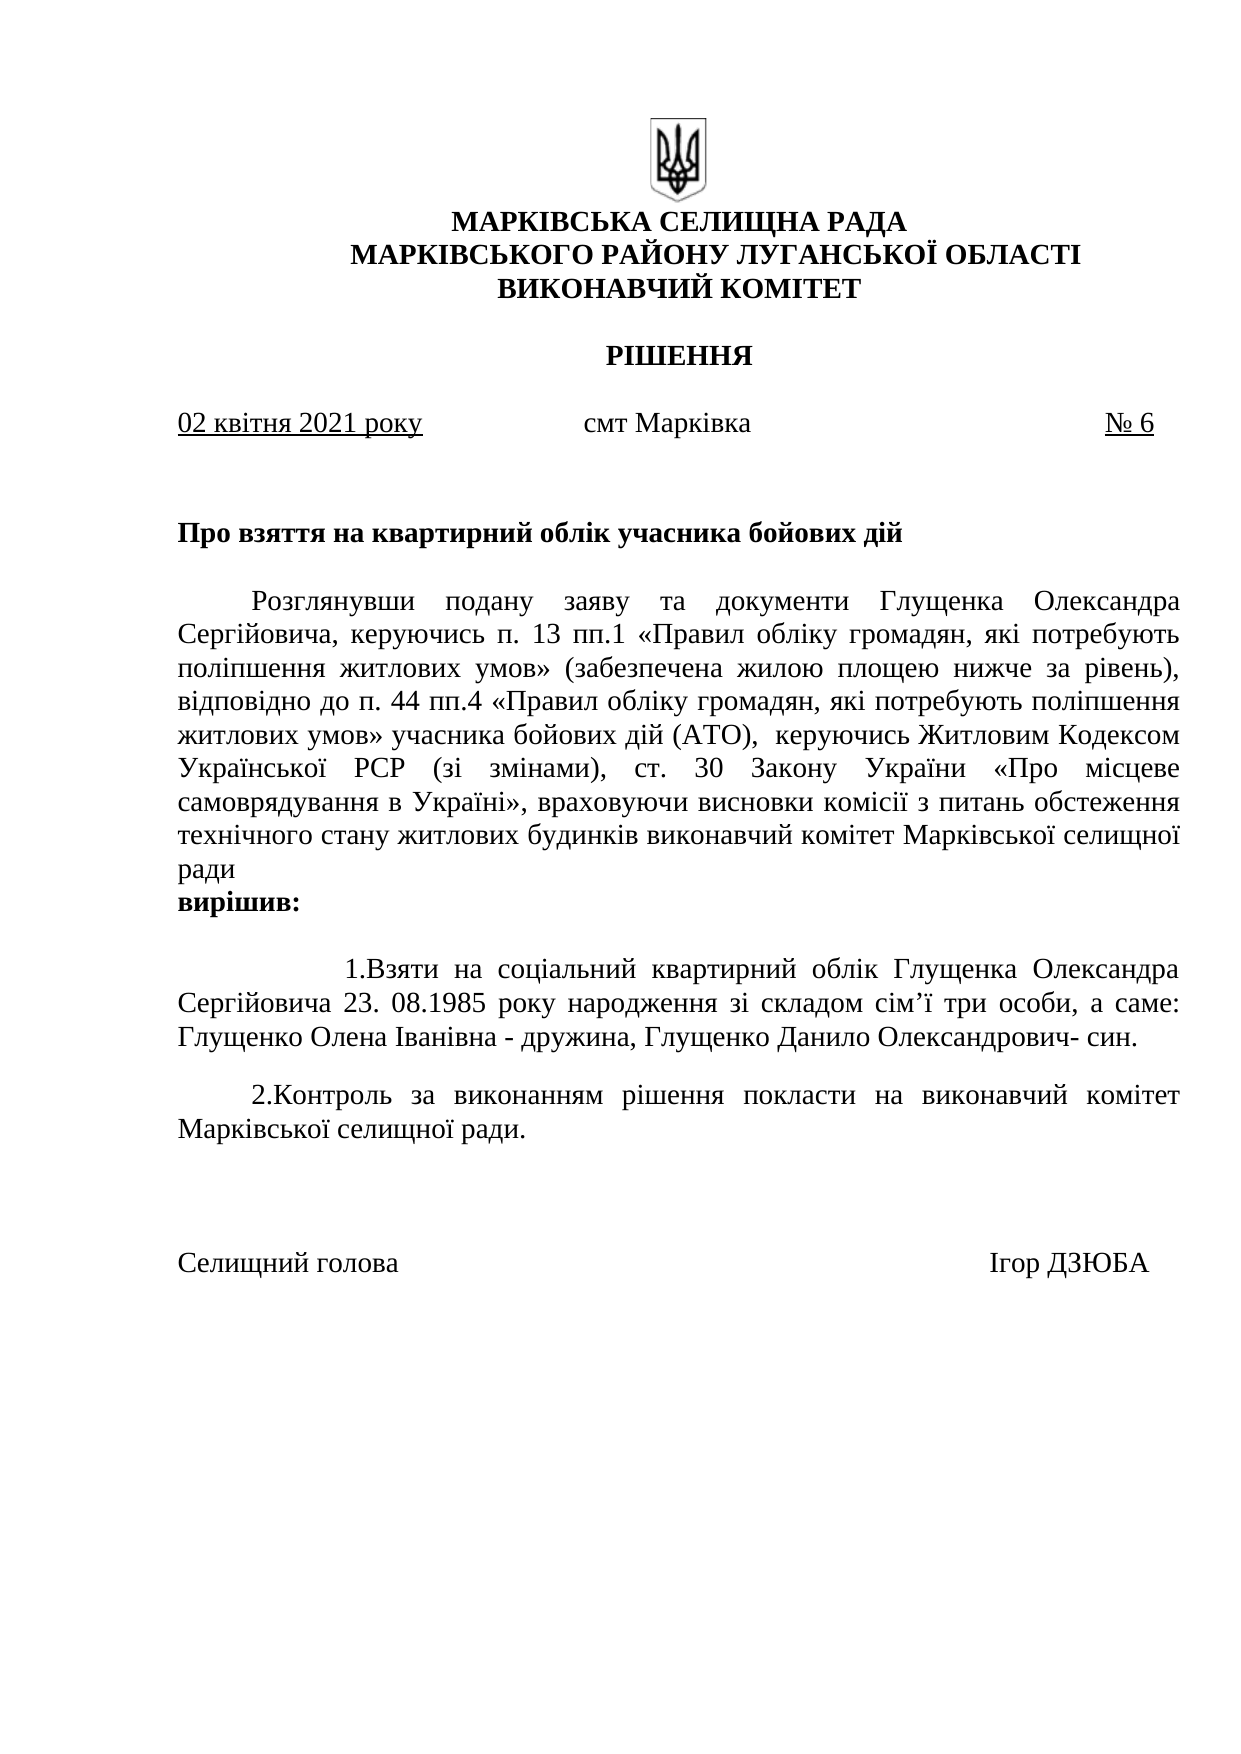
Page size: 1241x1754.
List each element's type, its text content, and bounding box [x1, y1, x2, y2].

text 1.Взяти на соціальний квартирний облік Глущенка Олександра Сергійовича 23. 08.1985 року народження зі складом сім’ї три особи, а саме: Глущенко Олена Іванівна - дружина, Глущенко Данило Олександрович- син. [177, 952, 1181, 1052]
text РІШЕННЯ [177, 338, 1181, 371]
table_header смт Марківка [500, 405, 834, 482]
text Розглянувши подану заяву та документи Глущенка Олександра Сергійовича, керуючись п. 13 пп.1 «Правил обліку громадян, які потребують поліпшення житлових умов» (забезпечена жилою площею нижче за рівень), відповідно до п. 44 пп.4 «Правил обліку громадян, які потребують поліпшення житлових умов» учасника бойових дій (АТО), керуючись Житловим Кодексом Української РСР (зі змінами), ст. 30 Закону України «Про місцеве самоврядування в Україні», враховуючи висновки комісії з питань обстеження технічного стану житлових будинків виконавчий комітет Марківської селищної ради [177, 583, 1181, 884]
table_header № 6 [835, 405, 1169, 482]
text Про взяття на квартирний облік учасника бойових дій [177, 516, 1181, 549]
text МАРКІВСЬКА СЕЛИЩНА РАДА [177, 204, 1181, 237]
text Селищний голова Ігор ДЗЮБА [177, 1245, 1181, 1278]
text 2.Контроль за виконанням рішення покласти на виконавчий комітет Марківської селищної ради. [177, 1077, 1181, 1144]
text ВИКОНАВЧИЙ КОМІТЕТ [177, 271, 1181, 304]
text МАРКІВСЬКОГО РАЙОНУ ЛУГАНСЬКОЇ ОБЛАСТІ [177, 237, 1181, 271]
picture [650, 118, 708, 204]
text вирішив: [177, 884, 1181, 918]
table_header 02 квітня 2021 року [166, 405, 500, 482]
